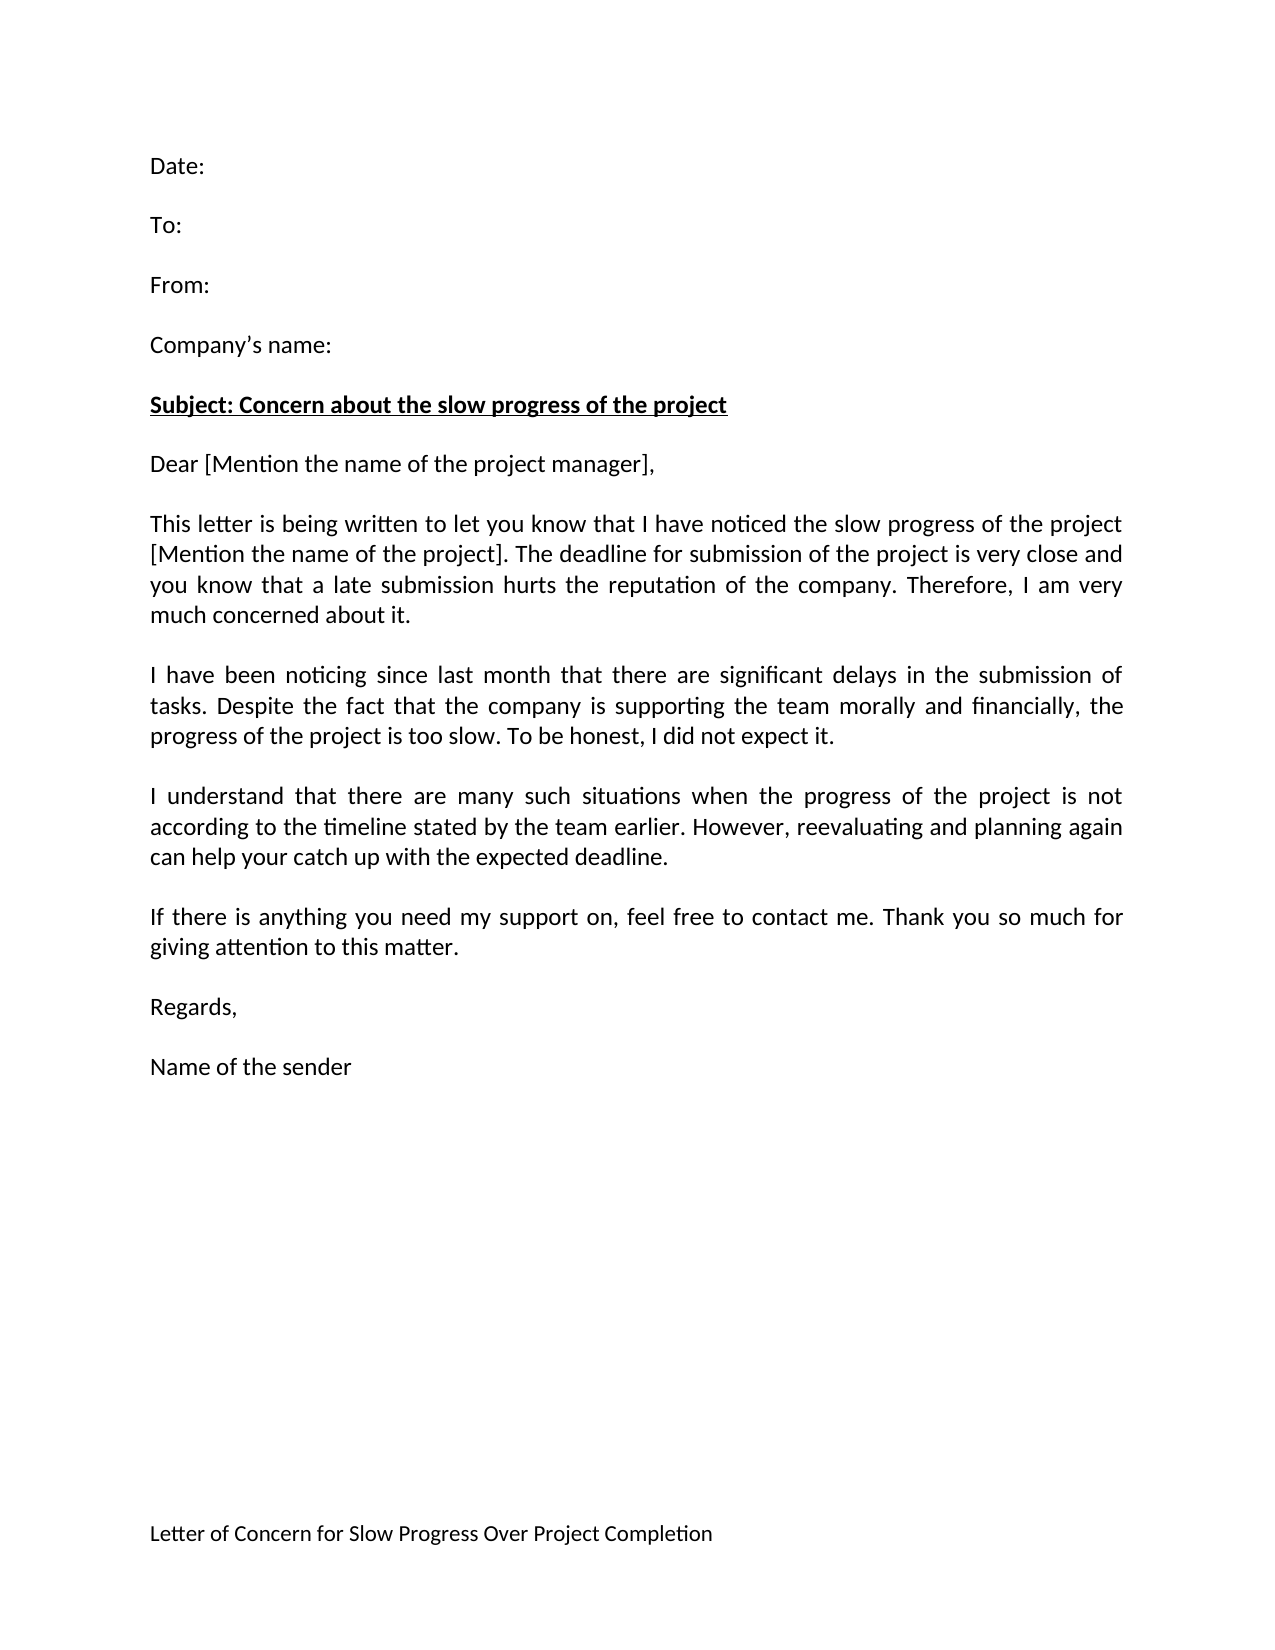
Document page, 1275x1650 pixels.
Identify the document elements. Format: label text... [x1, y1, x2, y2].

text If there is anything you need my support on, feel free to contact me. Thank you so much for giving attention to this matter. [150, 901, 1125, 962]
text Regards, [150, 991, 1125, 1022]
text I understand that there are many such situations when the progress of the project is not according to the timeline stated by the team earlier. However, reevaluating and planning again can help your catch up with the expected deadline. [150, 780, 1125, 872]
text From: [150, 269, 1125, 300]
text Company’s name: [150, 329, 1125, 359]
text I have been noticing since last month that there are significant delays in the submission of tasks. Despite the fact that the company is supporting the team morally and financially, the progress of the project is too slow. To be honest, I did not expect it. [150, 659, 1125, 751]
text Dear [Mention the name of the project manager], [150, 448, 1125, 479]
text Date: [150, 150, 1125, 181]
text To: [150, 210, 1125, 240]
text Subject: Concern about the slow progress of the project [150, 389, 1125, 419]
text Name of the sender [150, 1051, 1125, 1081]
text This letter is being written to let you know that I have noticed the slow progress of the project [Mention the name of the project]. The deadline for submission of the project is very close and you know that a late submission hurts the reputation of the company. Therefore, I am very much concerned about it. [150, 508, 1125, 630]
